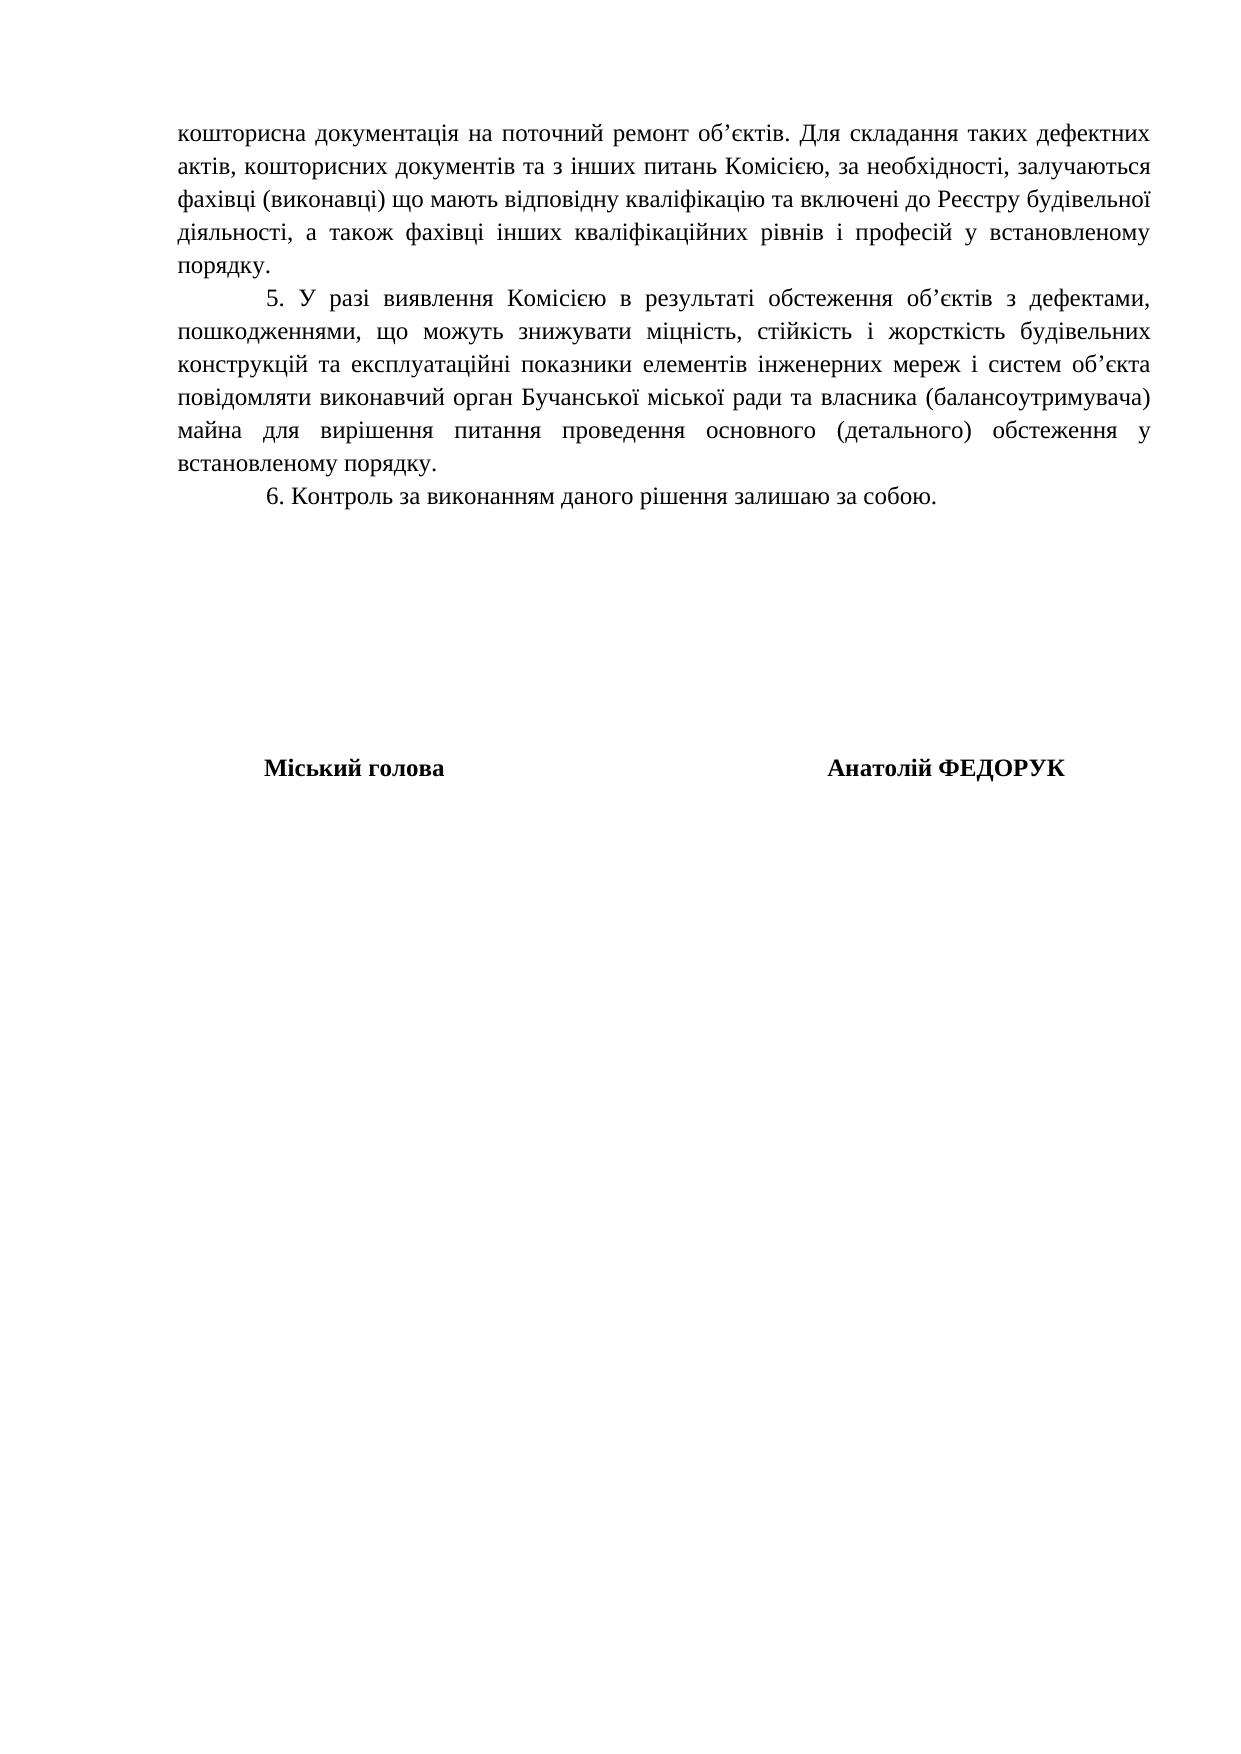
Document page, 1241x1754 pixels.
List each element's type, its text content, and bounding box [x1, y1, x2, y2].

text 5. У разі виявлення Комісією в результаті обстеження об’єктів з дефектами, пошкодженнями, що можуть знижувати міцність, стійкість і жорсткість будівельних конструкцій та експлуатаційні показники елементів інженерних мереж і систем об’єкта повідомляти виконавчий орган Бучанської міської ради та власника (балансоутримувача) майна для вирішення питання проведення основного (детального) обстеження у встановленому порядку. [177, 283, 1152, 477]
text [177, 118, 1152, 279]
text Міський голова Анатолій ФЕДОРУК [177, 753, 1152, 782]
text 6. Контроль за виконанням даного рішення залишаю за собою. [177, 481, 1152, 510]
